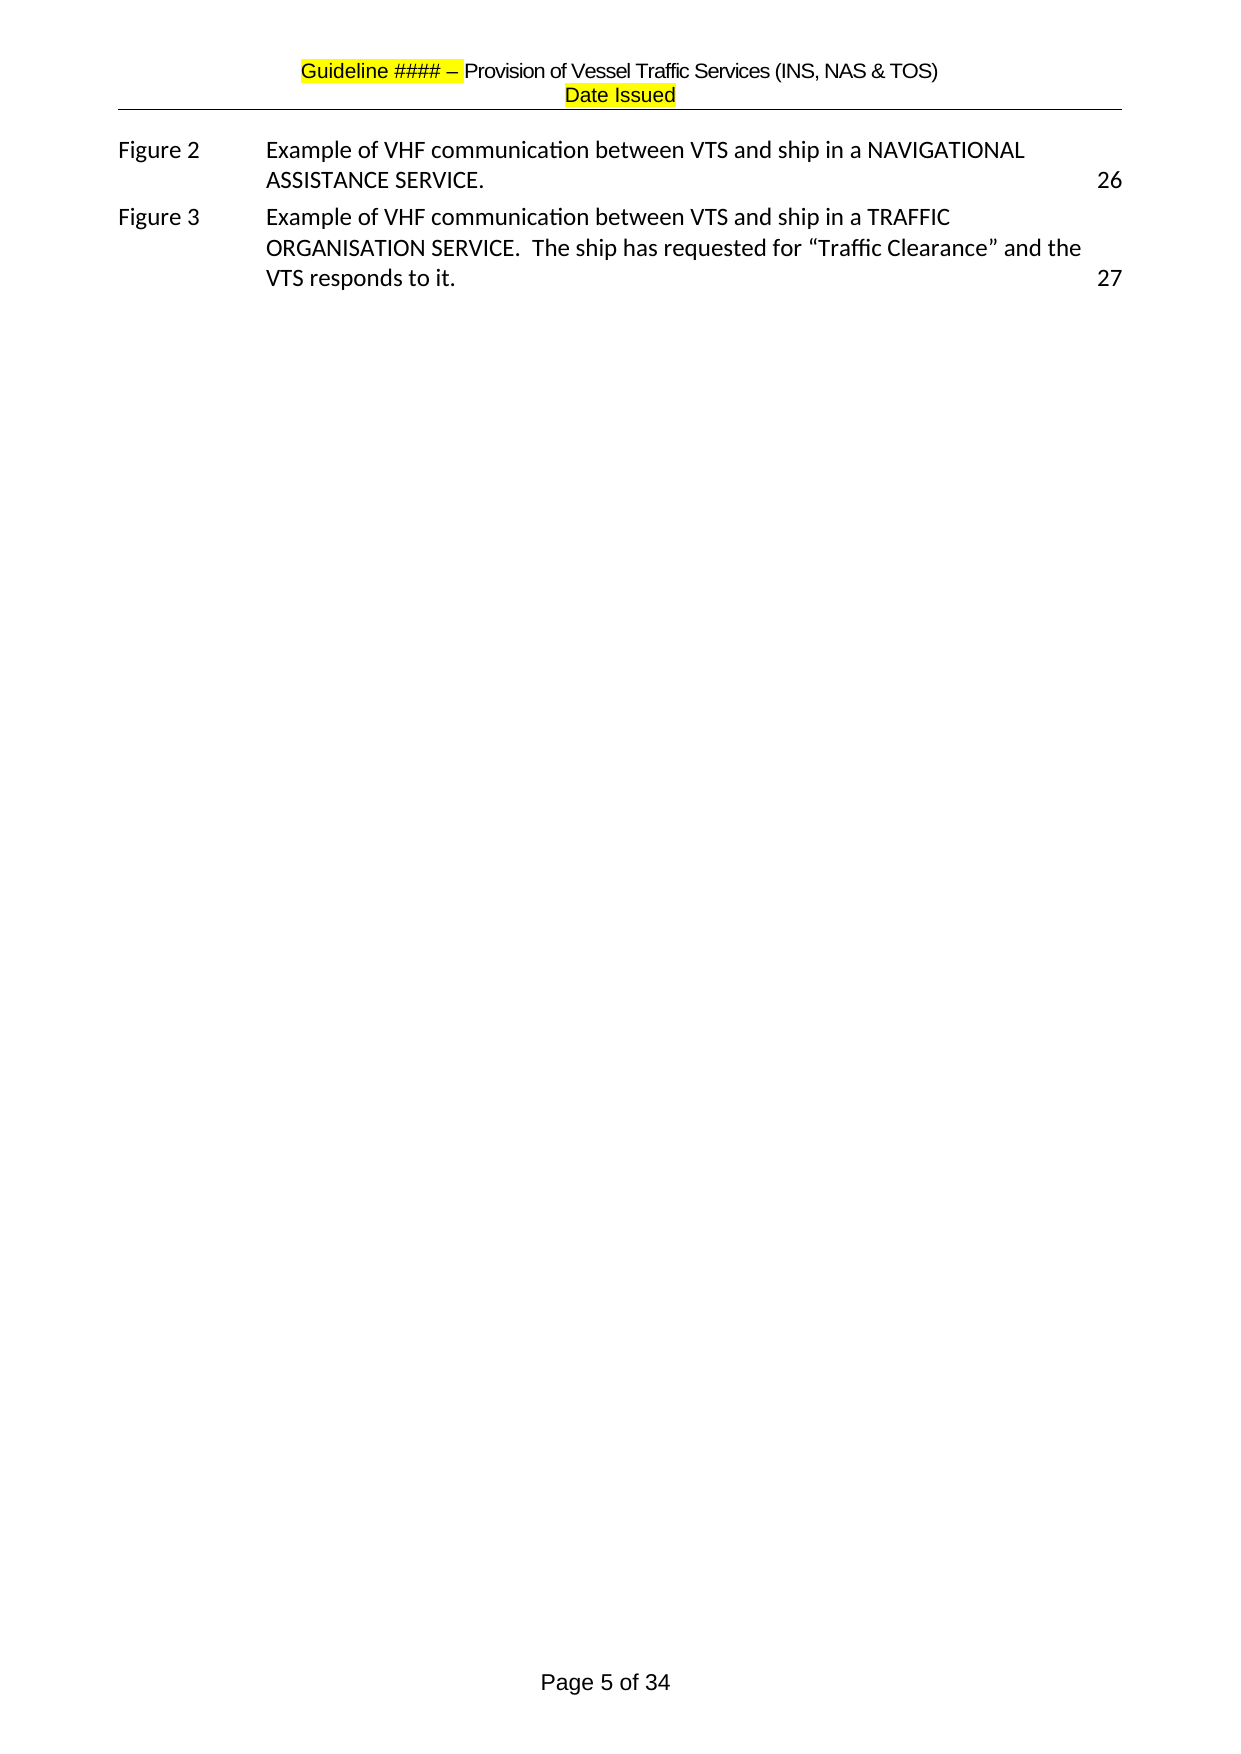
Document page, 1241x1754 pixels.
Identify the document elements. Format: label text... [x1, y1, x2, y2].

text Figure 3 Example of VHF communication between VTS and ship in a TRAFFIC ORGANISATION SERVICE. The ship has requested for “Traffic Clearance” and the VTS responds to it. 27 [118, 201, 1092, 293]
text Figure 2 Example of VHF communication between VTS and ship in a NAVIGATIONAL ASSISTANCE SERVICE. 26 [118, 134, 1092, 195]
